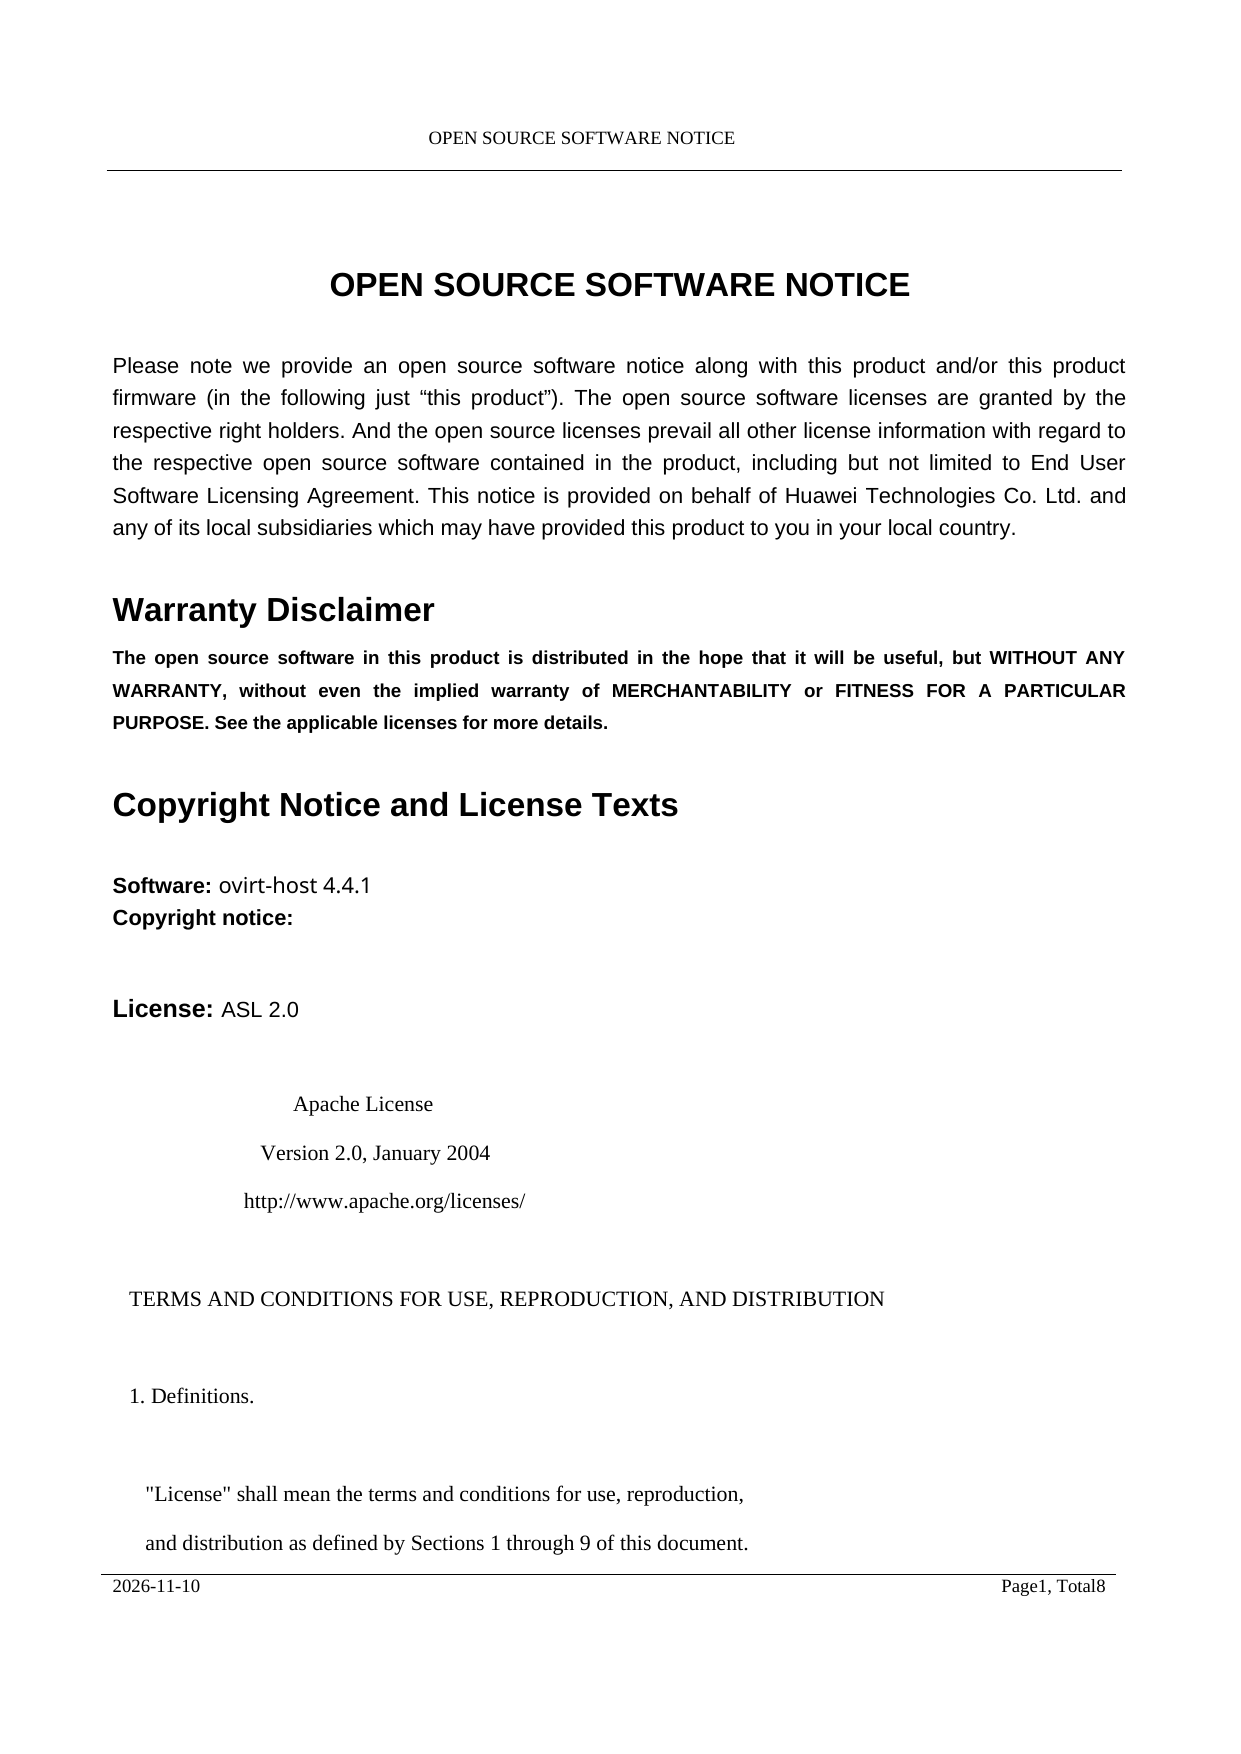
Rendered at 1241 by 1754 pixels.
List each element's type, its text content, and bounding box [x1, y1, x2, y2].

text Copyright notice: [112, 901, 1128, 934]
text Warranty Disclaimer [112, 576, 1128, 641]
text Copyright Notice and License Texts [112, 771, 1128, 836]
text Please note we provide an open source software notice along with this product and/or this product firmware (in the following just “this product”). The open source software licenses are granted by the respective right holders. And the open source licenses prevail all other license information with regard to the respective open source software contained in the product, including but not limited to End User Software Licensing Agreement. This notice is provided on behalf of Huawei Technologies Co. Ltd. and any of its local subsidiaries which may have provided this product to you in your local country. [112, 349, 1128, 544]
text The open source software in this product is distributed in the hope that it will be useful, but WITHOUT ANY WARRANTY, without even the implied warranty of MERCHANTABILITY or FITNESS FOR A PARTICULAR PURPOSE. See the applicable licenses for more details. [112, 641, 1128, 739]
text License: ASL 2.0 [112, 992, 1128, 1024]
text OPEN SOURCE SOFTWARE NOTICE [112, 251, 1128, 316]
text Software: ovirt-host 4.4.1 [112, 869, 1128, 901]
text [112, 1038, 1128, 1558]
